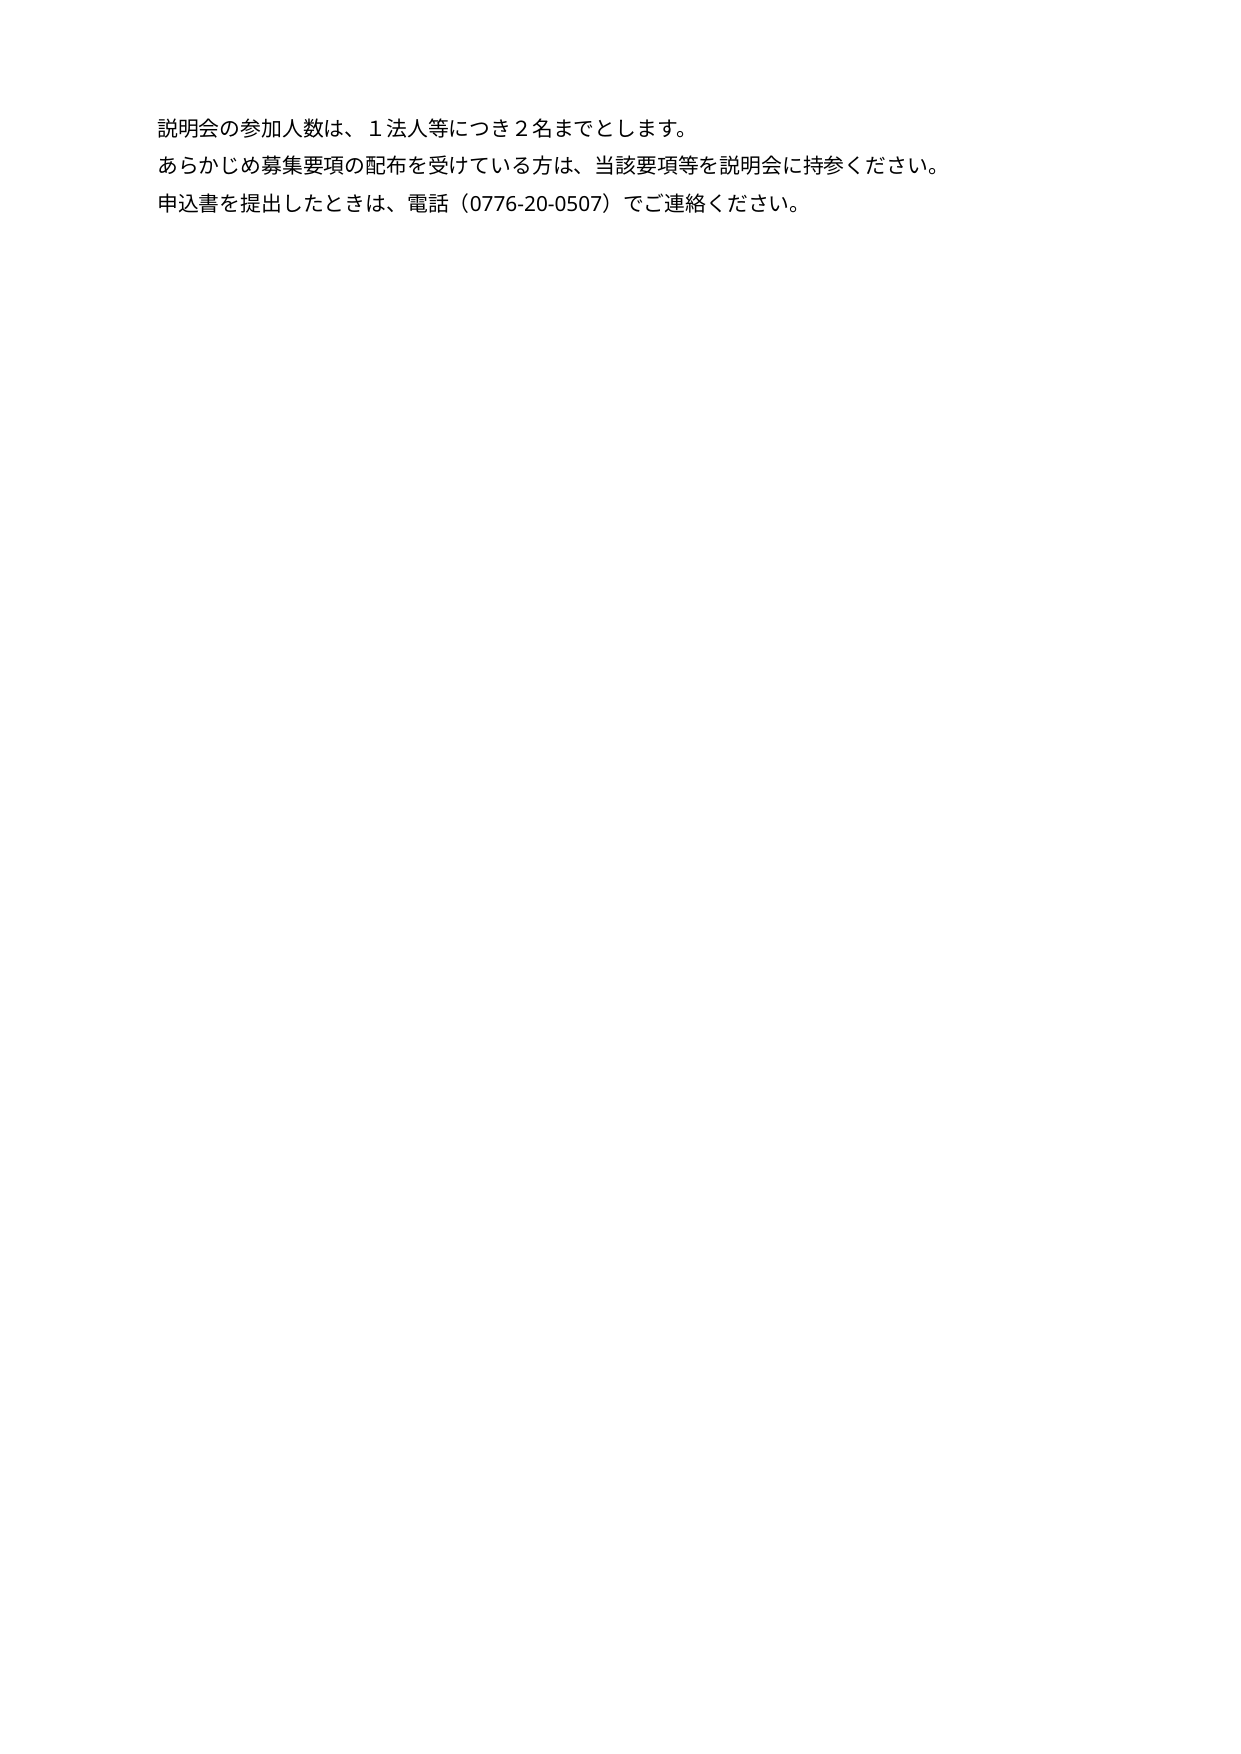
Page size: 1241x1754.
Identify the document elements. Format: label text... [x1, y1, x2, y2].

text 申込書を提出したときは、電話（0776-20-0507）でご連絡ください。 [94, 183, 1157, 221]
text 説明会の参加人数は、１法人等につき２名までとします。 [94, 108, 1157, 146]
text あらかじめ募集要項の配布を受けている方は、当該要項等を説明会に持参ください。 [94, 146, 1157, 183]
